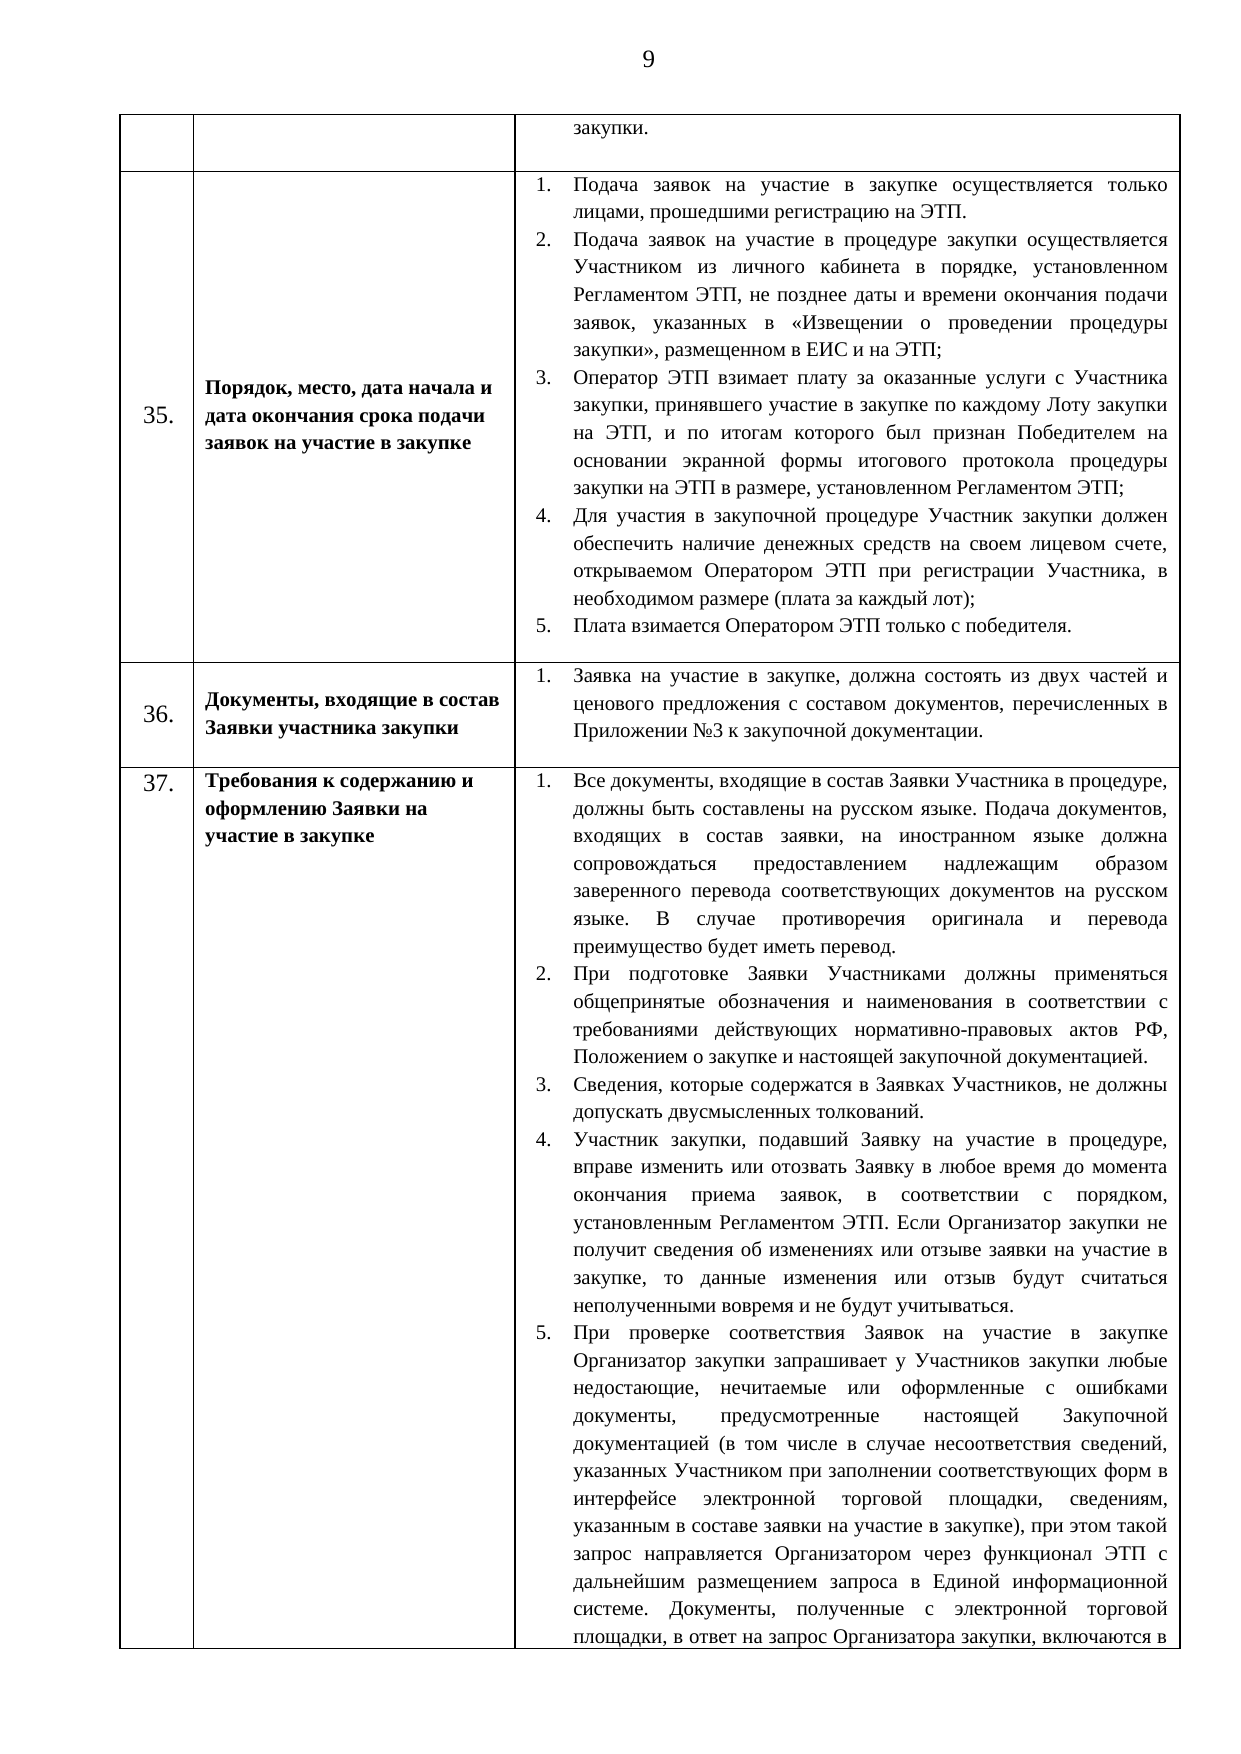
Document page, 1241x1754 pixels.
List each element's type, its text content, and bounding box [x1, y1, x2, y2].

table_cell Документы, входящие в состав Заявки участника закупки [194, 663, 514, 767]
table_cell Подача заявок на участие в закупке осуществляется только лицами, прошедшими регистрацию на ЭТП. Подача заявок на участие в процедуре закупки осуществляется Участником из личного кабинета в порядке, установленном Регламентом ЭТП, не позднее даты и времени окончания подачи заявок, указанных в «Извещении о проведении процедуры закупки», размещенном в ЕИС и на ЭТП; Оператор ЭТП взимает плату за оказанные услуги с Участника закупки, принявшего участие в закупке по каждому Лоту закупки на ЭТП, и по итогам которого был признан Победителем на основании экранной формы итогового протокола процедуры закупки на ЭТП в размере, установленном Регламентом ЭТП; Для участия в закупочной процедуре Участник закупки должен обеспечить наличие денежных средств на своем лицевом счете, открываемом Оператором ЭТП при регистрации Участника, в необходимом размере (плата за каждый лот); Плата взимается Оператором ЭТП только с победителя. [516, 172, 1179, 662]
table_cell [121, 115, 193, 171]
table_cell [121, 172, 193, 662]
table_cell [516, 768, 1179, 1648]
table_cell Порядок, место, дата начала и дата окончания срока подачи заявок на участие в закупке [194, 172, 514, 662]
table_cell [194, 768, 514, 1648]
table_cell [121, 768, 193, 1648]
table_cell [516, 115, 1179, 171]
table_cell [194, 115, 514, 171]
table_cell Заявка на участие в закупке, должна состоять из двух частей и ценового предложения с составом документов, перечисленных в Приложении №3 к закупочной документации. [516, 663, 1179, 767]
table_cell [121, 663, 193, 767]
